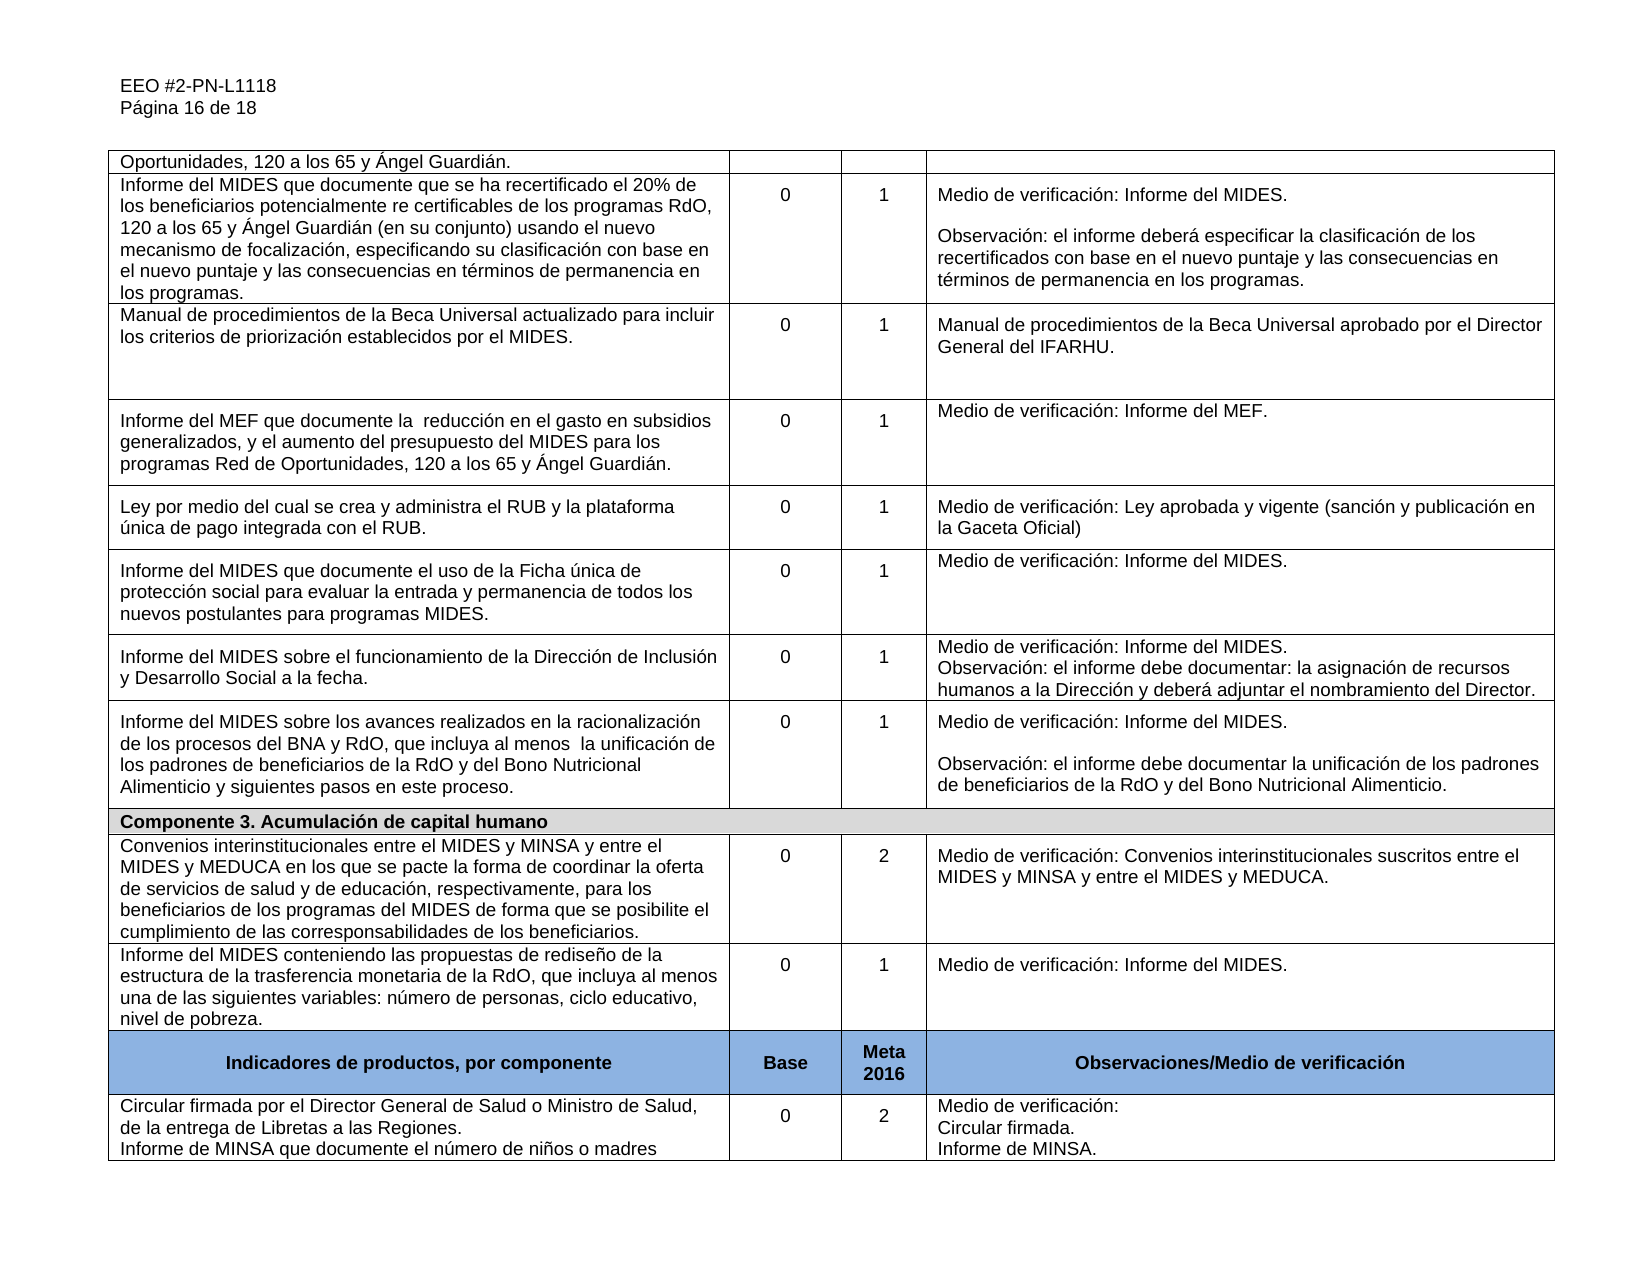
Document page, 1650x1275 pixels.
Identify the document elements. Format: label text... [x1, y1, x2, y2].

table_cell Medio de verificación: Informe del MIDES. [927, 944, 1554, 1030]
table_cell 0 [730, 486, 841, 549]
table_cell Informe del MIDES que documente que se ha recertificado el 20% de los beneficiarios potencialmente re certificables de los programas RdO, 120 a los 65 y Ángel Guardián (en su conjunto) usando el nuevo mecanismo de focalización, especificando su clasificación con base en el nuevo puntaje y las consecuencias en términos de permanencia en los programas. [109, 174, 729, 303]
table_cell 0 [730, 304, 841, 399]
table_cell 1 [842, 550, 926, 634]
table_cell 0 [730, 174, 841, 303]
table_cell Informe del MEF que documente la reducción en el gasto en subsidios generalizados, y el aumento del presupuesto del MIDES para los programas Red de Oportunidades, 120 a los 65 y Ángel Guardián. [109, 400, 729, 484]
table_cell 1 [842, 486, 926, 549]
table_cell 0 [730, 835, 841, 942]
table_cell 1 [842, 701, 926, 808]
table_cell 1 [842, 635, 926, 700]
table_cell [109, 151, 729, 173]
table_cell 2 [842, 835, 926, 942]
table_cell 0 [730, 400, 841, 484]
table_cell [109, 1095, 729, 1159]
table_cell Medio de verificación: Informe del MIDES. [927, 550, 1554, 634]
table_cell Informe del MIDES conteniendo las propuestas de rediseño de la estructura de la trasferencia monetaria de la RdO, que incluya al menos una de las siguientes variables: número de personas, ciclo educativo, nivel de pobreza. [109, 944, 729, 1030]
table_cell Base [730, 1031, 841, 1094]
table_cell Informe del MIDES sobre los avances realizados en la racionalización de los procesos del BNA y RdO, que incluya al menos la unificación de los padrones de beneficiarios de la RdO y del Bono Nutricional Alimenticio y siguientes pasos en este proceso. [109, 701, 729, 808]
table_cell Medio de verificación: Informe del MEF. [927, 400, 1554, 484]
table_cell Indicadores de productos, por componente [109, 1031, 729, 1094]
table_cell Componente 3. Acumulación de capital humano [109, 809, 1554, 833]
table_cell 1 [842, 400, 926, 484]
table_cell 0 [730, 550, 841, 634]
table_cell Medio de verificación: Informe del MIDES. Observación: el informe debe documentar: la asignación de recursos humanos a la Dirección y deberá adjuntar el nombramiento del Director. [927, 635, 1554, 700]
table_cell 0 [730, 1095, 841, 1159]
table_cell 1 [842, 944, 926, 1030]
table_cell Manual de procedimientos de la Beca Universal actualizado para incluir los criterios de priorización establecidos por el MIDES. [109, 304, 729, 399]
table_cell Ley por medio del cual se crea y administra el RUB y la plataforma única de pago integrada con el RUB. [109, 486, 729, 549]
table_cell 2 [842, 1095, 926, 1159]
table_cell 1 [842, 304, 926, 399]
table_cell Informe del MIDES que documente el uso de la Ficha única de protección social para evaluar la entrada y permanencia de todos los nuevos postulantes para programas MIDES. [109, 550, 729, 634]
table_cell 0 [730, 701, 841, 808]
table_cell 1 [842, 174, 926, 303]
table_cell Medio de verificación: Ley aprobada y vigente (sanción y publicación en la Gaceta Oficial) [927, 486, 1554, 549]
table_cell 0 [730, 944, 841, 1030]
table_cell Medio de verificación: Convenios interinstitucionales suscritos entre el MIDES y MINSA y entre el MIDES y MEDUCA. [927, 835, 1554, 942]
table_cell Informe del MIDES sobre el funcionamiento de la Dirección de Inclusión y Desarrollo Social a la fecha. [109, 635, 729, 700]
table_cell Medio de verificación: Informe del MIDES. Observación: el informe deberá especificar la clasificación de los recertificados con base en el nuevo puntaje y las consecuencias en términos de permanencia en los programas. [927, 174, 1554, 303]
table_cell Convenios interinstitucionales entre el MIDES y MINSA y entre el MIDES y MEDUCA en los que se pacte la forma de coordinar la oferta de servicios de salud y de educación, respectivamente, para los beneficiarios de los programas del MIDES de forma que se posibilite el cumplimiento de las corresponsabilidades de los beneficiarios. [109, 835, 729, 942]
table_cell Observaciones/Medio de verificación [927, 1031, 1554, 1094]
table_cell Meta 2016 [842, 1031, 926, 1094]
table_cell Medio de verificación: Informe del MIDES. Observación: el informe debe documentar la unificación de los padrones de beneficiarios de la RdO y del Bono Nutricional Alimenticio. [927, 701, 1554, 808]
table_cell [927, 151, 1554, 173]
table_cell 1 [842, 151, 926, 173]
table_cell 0 [730, 151, 841, 173]
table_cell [927, 1095, 1554, 1159]
table_cell Manual de procedimientos de la Beca Universal aprobado por el Director General del IFARHU. [927, 304, 1554, 399]
table_cell 0 [730, 635, 841, 700]
